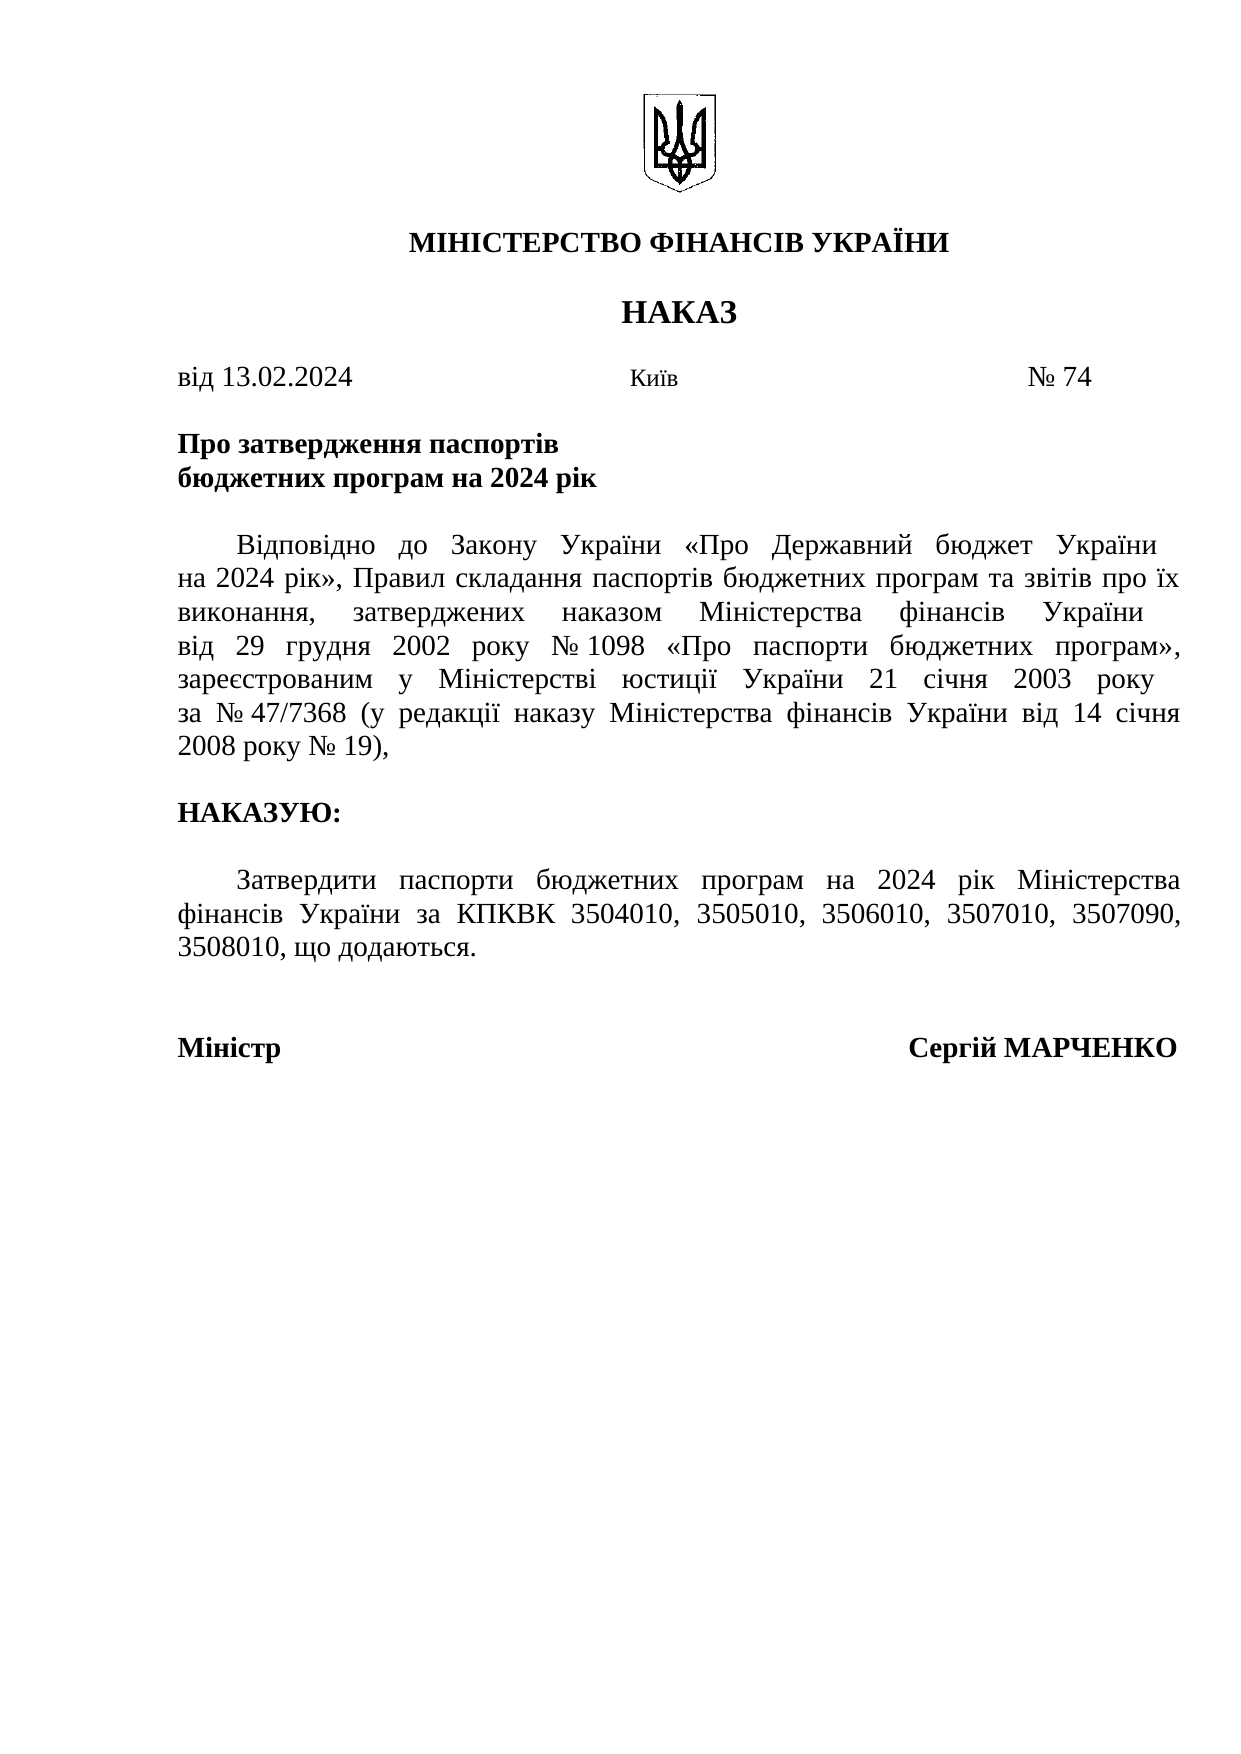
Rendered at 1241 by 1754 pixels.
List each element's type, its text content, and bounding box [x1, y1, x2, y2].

text від 13.02.2024 Київ № 74 [177, 359, 1181, 393]
text НАКАЗ [177, 292, 1181, 331]
text МІНІСТЕРСТВО ФІНАНСІВ УКРАЇНИ [177, 225, 1181, 259]
text Затвердити паспорти бюджетних програм на 2024 рік Міністерства фінансів України за КПКВК 3504010, 3505010, 3506010, 3507010, 3507090, 3508010, що додаються. [177, 862, 1181, 963]
text Відповідно до Закону України «Про Державний бюджет України на 2024 рік», Правил складання паспортів бюджетних програм та звітів про їх виконання, затверджених наказом Міністерства фінансів України від 29 грудня 2002 року № 1098 «Про паспорти бюджетних програм», зареєстрованим у Міністерстві юстиції України 21 січня 2003 року за № 47/7368 (у редакції наказу Міністерства фінансів України від 14 січня 2008 року № 19), [177, 527, 1181, 762]
picture [630, 88, 728, 197]
text НАКАЗУЮ: [177, 795, 1181, 829]
text Про затвердження паспортів [177, 426, 1181, 460]
text бюджетних програм на 2024 рік [177, 460, 1181, 493]
